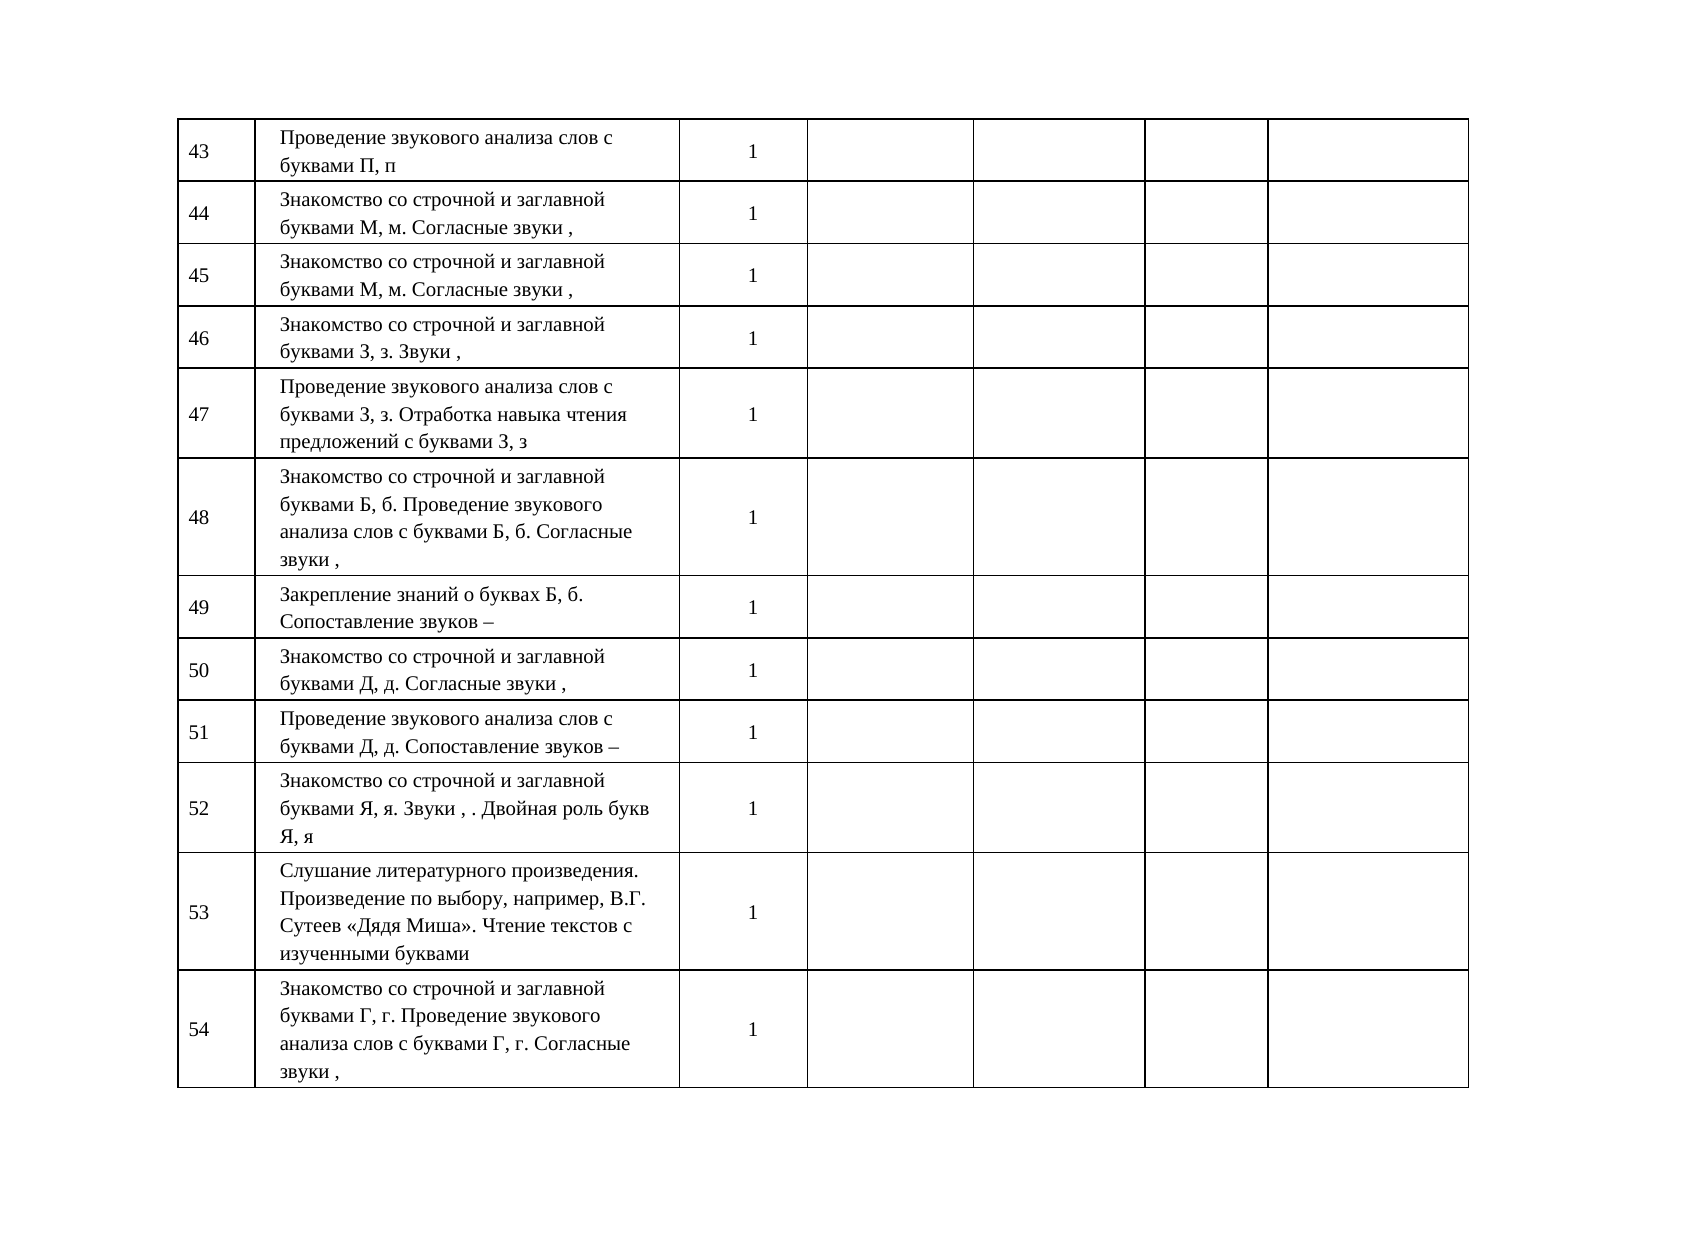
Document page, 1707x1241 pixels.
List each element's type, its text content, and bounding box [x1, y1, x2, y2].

table_cell 45 [179, 244, 254, 305]
table_cell Знакомство со строчной и заглавной буквами М, м. Согласные звуки , [256, 244, 679, 305]
table_cell 1 [680, 971, 807, 1086]
table_cell [1269, 182, 1468, 243]
table_cell Знакомство со строчной и заглавной буквами Б, б. Проведение звукового анализа слов с буквами Б, б. Согласные звуки , [256, 459, 679, 575]
table_cell [808, 369, 973, 457]
table_cell [974, 639, 1144, 699]
table_cell [974, 307, 1144, 367]
table_cell [1269, 701, 1468, 762]
table_cell 52 [179, 763, 254, 851]
table_cell Знакомство со строчной и заглавной буквами Г, г. Проведение звукового анализа слов с буквами Г, г. Согласные звуки , [256, 971, 679, 1086]
table_cell [974, 459, 1144, 575]
table_cell [1146, 763, 1267, 851]
table_cell 1 [680, 576, 807, 637]
table_cell [1269, 639, 1468, 699]
table_cell [1146, 971, 1267, 1086]
table_cell 1 [680, 369, 807, 457]
table_cell [1269, 459, 1468, 575]
table_cell 1 [680, 639, 807, 699]
table_cell [974, 244, 1144, 305]
table_cell Знакомство со строчной и заглавной буквами Д, д. Согласные звуки , [256, 639, 679, 699]
table_cell Знакомство со строчной и заглавной буквами М, м. Согласные звуки , [256, 182, 679, 243]
table_cell 1 [680, 307, 807, 367]
table_cell [808, 639, 973, 699]
table_cell [808, 120, 973, 180]
table_cell [808, 853, 973, 969]
table_cell 1 [680, 701, 807, 762]
table_cell [1146, 639, 1267, 699]
table_cell [1146, 853, 1267, 969]
table_cell 1 [680, 120, 807, 180]
table_cell [1146, 369, 1267, 457]
table_cell 1 [680, 459, 807, 575]
table_cell [1146, 701, 1267, 762]
table_cell 50 [179, 639, 254, 699]
table_cell [974, 763, 1144, 851]
table_cell 48 [179, 459, 254, 575]
table_cell [1146, 120, 1267, 180]
table_cell [808, 971, 973, 1086]
table_cell 1 [680, 763, 807, 851]
table_cell [1269, 307, 1468, 367]
table_cell [1146, 182, 1267, 243]
table_cell 44 [179, 182, 254, 243]
table_cell [1146, 307, 1267, 367]
table_cell [808, 459, 973, 575]
table_cell Знакомство со строчной и заглавной буквами З, з. Звуки , [256, 307, 679, 367]
table_cell [1269, 971, 1468, 1086]
table_cell 1 [680, 853, 807, 969]
table_cell [974, 853, 1144, 969]
table_cell Проведение звукового анализа слов с буквами З, з. Отработка навыка чтения предложений с буквами З, з [256, 369, 679, 457]
table_cell 46 [179, 307, 254, 367]
table_cell [974, 120, 1144, 180]
table_cell [1146, 576, 1267, 637]
table_cell Проведение звукового анализа слов с буквами П, п [256, 120, 679, 180]
table_cell 53 [179, 853, 254, 969]
table_cell [1269, 369, 1468, 457]
table_cell [974, 369, 1144, 457]
table_cell 1 [680, 244, 807, 305]
table_cell [808, 701, 973, 762]
table_cell [1146, 244, 1267, 305]
table_cell Проведение звукового анализа слов с буквами Д, д. Сопоставление звуков – [256, 701, 679, 762]
table_cell [1146, 459, 1267, 575]
table_cell [808, 244, 973, 305]
table_cell [1269, 244, 1468, 305]
table_cell [808, 307, 973, 367]
table_cell [808, 763, 973, 851]
table_cell [808, 182, 973, 243]
table_cell 49 [179, 576, 254, 637]
table_cell 47 [179, 369, 254, 457]
table_cell [974, 182, 1144, 243]
table_cell [974, 971, 1144, 1086]
table_cell [1269, 576, 1468, 637]
table_cell [808, 576, 973, 637]
table_cell Закрепление знаний о буквах Б, б. Сопоставление звуков – [256, 576, 679, 637]
table_cell [1269, 763, 1468, 851]
table_cell 43 [179, 120, 254, 180]
table_cell Слушание литературного произведения. Произведение по выбору, например, В.Г. Сутеев «Дядя Миша». Чтение текстов с изученными буквами [256, 853, 679, 969]
table_cell 51 [179, 701, 254, 762]
table_cell [1269, 853, 1468, 969]
table_cell 54 [179, 971, 254, 1086]
table_cell Знакомство со строчной и заглавной буквами Я, я. Звуки , . Двойная роль букв Я, я [256, 763, 679, 851]
table_cell [974, 701, 1144, 762]
table_cell [974, 576, 1144, 637]
table_cell 1 [680, 182, 807, 243]
table_cell [1269, 120, 1468, 180]
